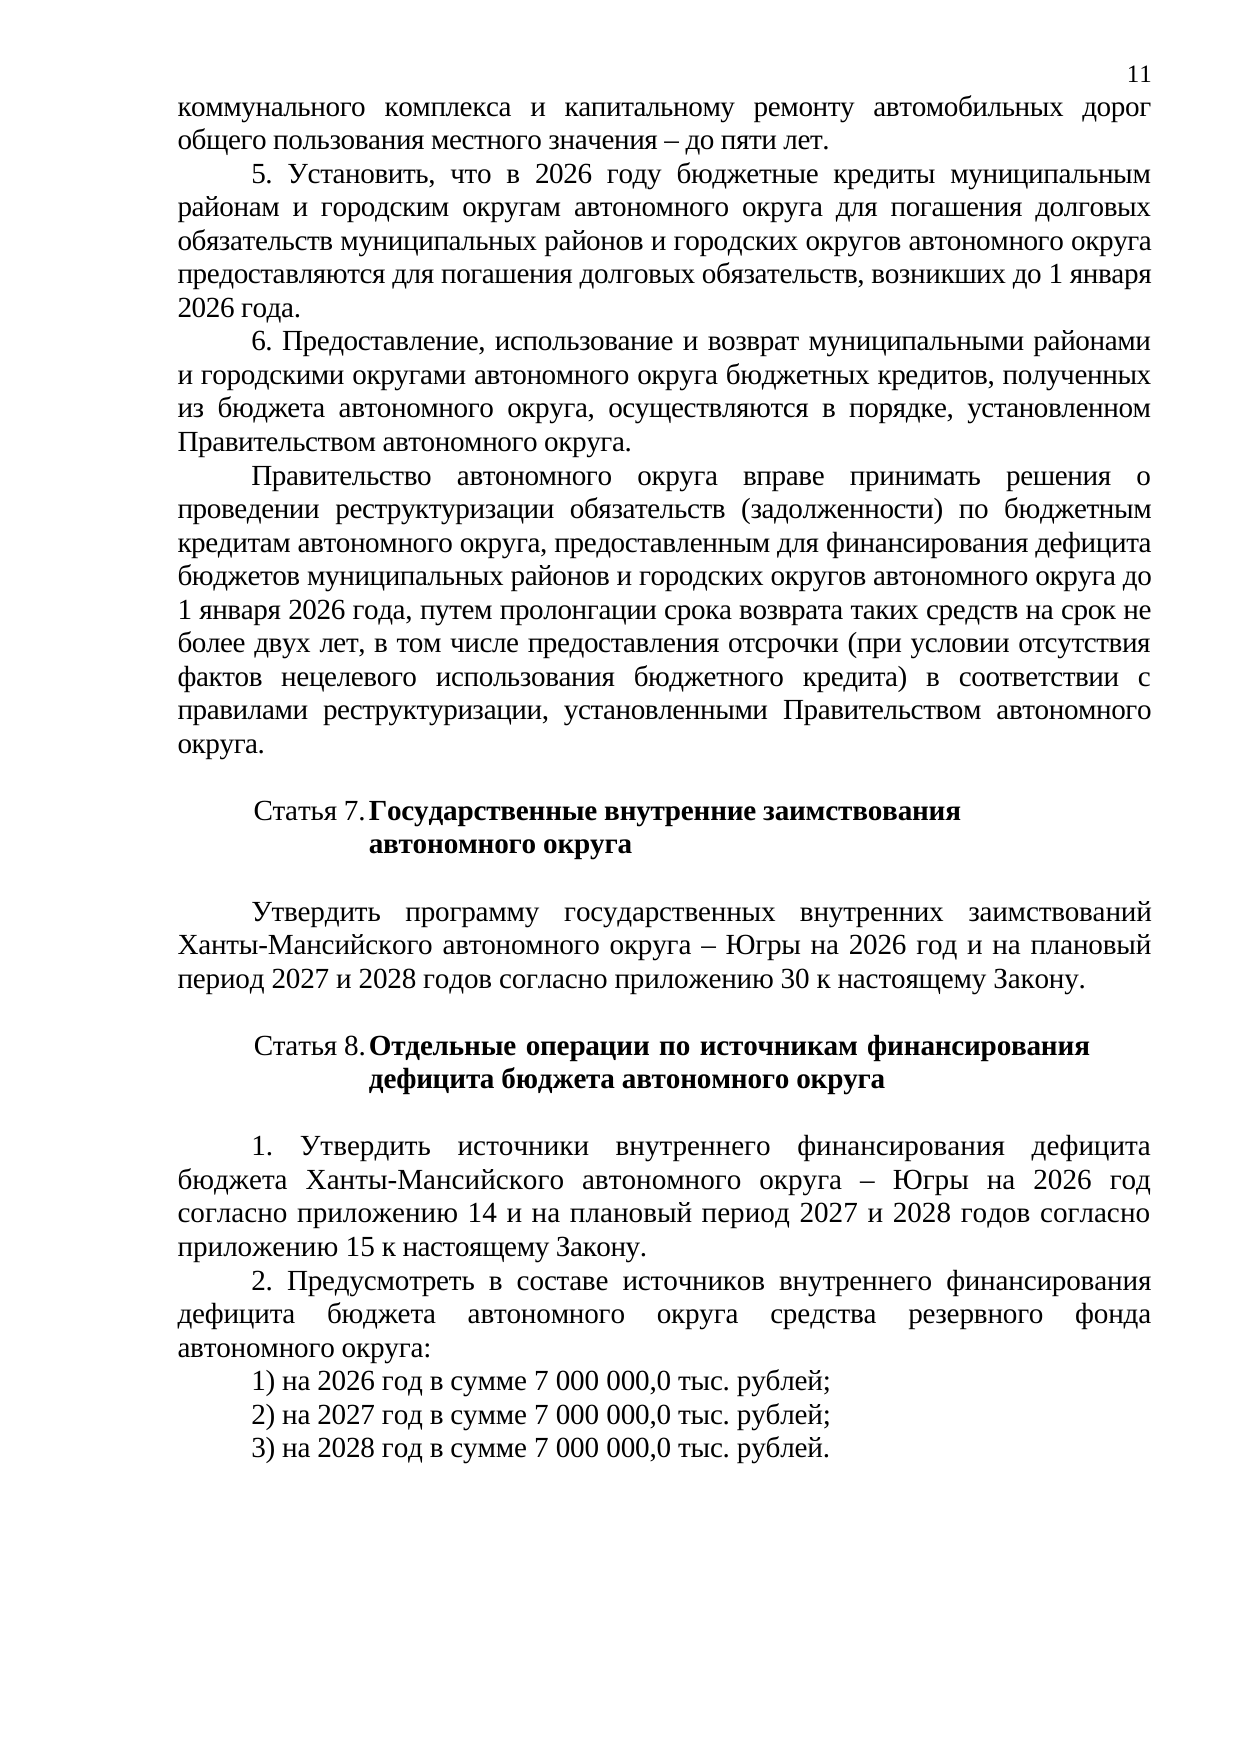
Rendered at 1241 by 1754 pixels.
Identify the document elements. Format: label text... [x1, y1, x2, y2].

text 3) на 2028 год в сумме 7 000 000,0 тыс. рублей. [177, 1430, 1152, 1464]
table_header Отдельные операции по источникам финансирования дефицита бюджета автономного округа [369, 1028, 1140, 1095]
table_header Государственные внутренние заимствования автономного округа [369, 793, 1140, 894]
text 1) на 2026 год в сумме 7 000 000,0 тыс. рублей; [177, 1363, 1152, 1397]
text 1. Утвердить источники внутреннего финансирования дефицита бюджета Ханты-Мансийского автономного округа – Югры на 2026 год согласно приложению 14 и на плановый период 2027 и 2028 годов согласно приложению 15 к настоящему Закону. [177, 1128, 1152, 1263]
table_header Статья 8. [166, 1028, 369, 1095]
text 2) на 2027 год в сумме 7 000 000,0 тыс. рублей; [177, 1397, 1152, 1430]
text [177, 89, 1152, 156]
text 5. Установить, что в 2026 году бюджетные кредиты муниципальным районам и городским округам автономного округа для погашения долговых обязательств муниципальных районов и городских округов автономного округа предоставляются для погашения долговых обязательств, возникших до 1 января 2026 года. [177, 156, 1152, 323]
table_header Статья 7. [166, 793, 369, 894]
text 6. Предоставление, использование и возврат муниципальными районами и городскими округами автономного округа бюджетных кредитов, полученных из бюджета автономного округа, осуществляются в порядке, установленном Правительством автономного округа. [177, 323, 1152, 458]
text Утвердить программу государственных внутренних заимствований Ханты-Мансийского автономного округа – Югры на 2026 год и на плановый период 2027 и 2028 годов согласно приложению 30 к настоящему Закону. [177, 894, 1152, 994]
text 2. Предусмотреть в составе источников внутреннего финансирования дефицита бюджета автономного округа средства резервного фонда автономного округа: [177, 1263, 1152, 1363]
text Правительство автономного округа вправе принимать решения о проведении реструктуризации обязательств (задолженности) по бюджетным кредитам автономного округа, предоставленным для финансирования дефицита бюджетов муниципальных районов и городских округов автономного округа до 1 января 2026 года, путем пролонгации срока возврата таких средств на срок не более двух лет, в том числе предоставления отсрочки (при условии отсутствия фактов нецелевого использования бюджетного кредита) в соответствии с правилами реструктуризации, установленными Правительством автономного округа. [177, 458, 1152, 759]
